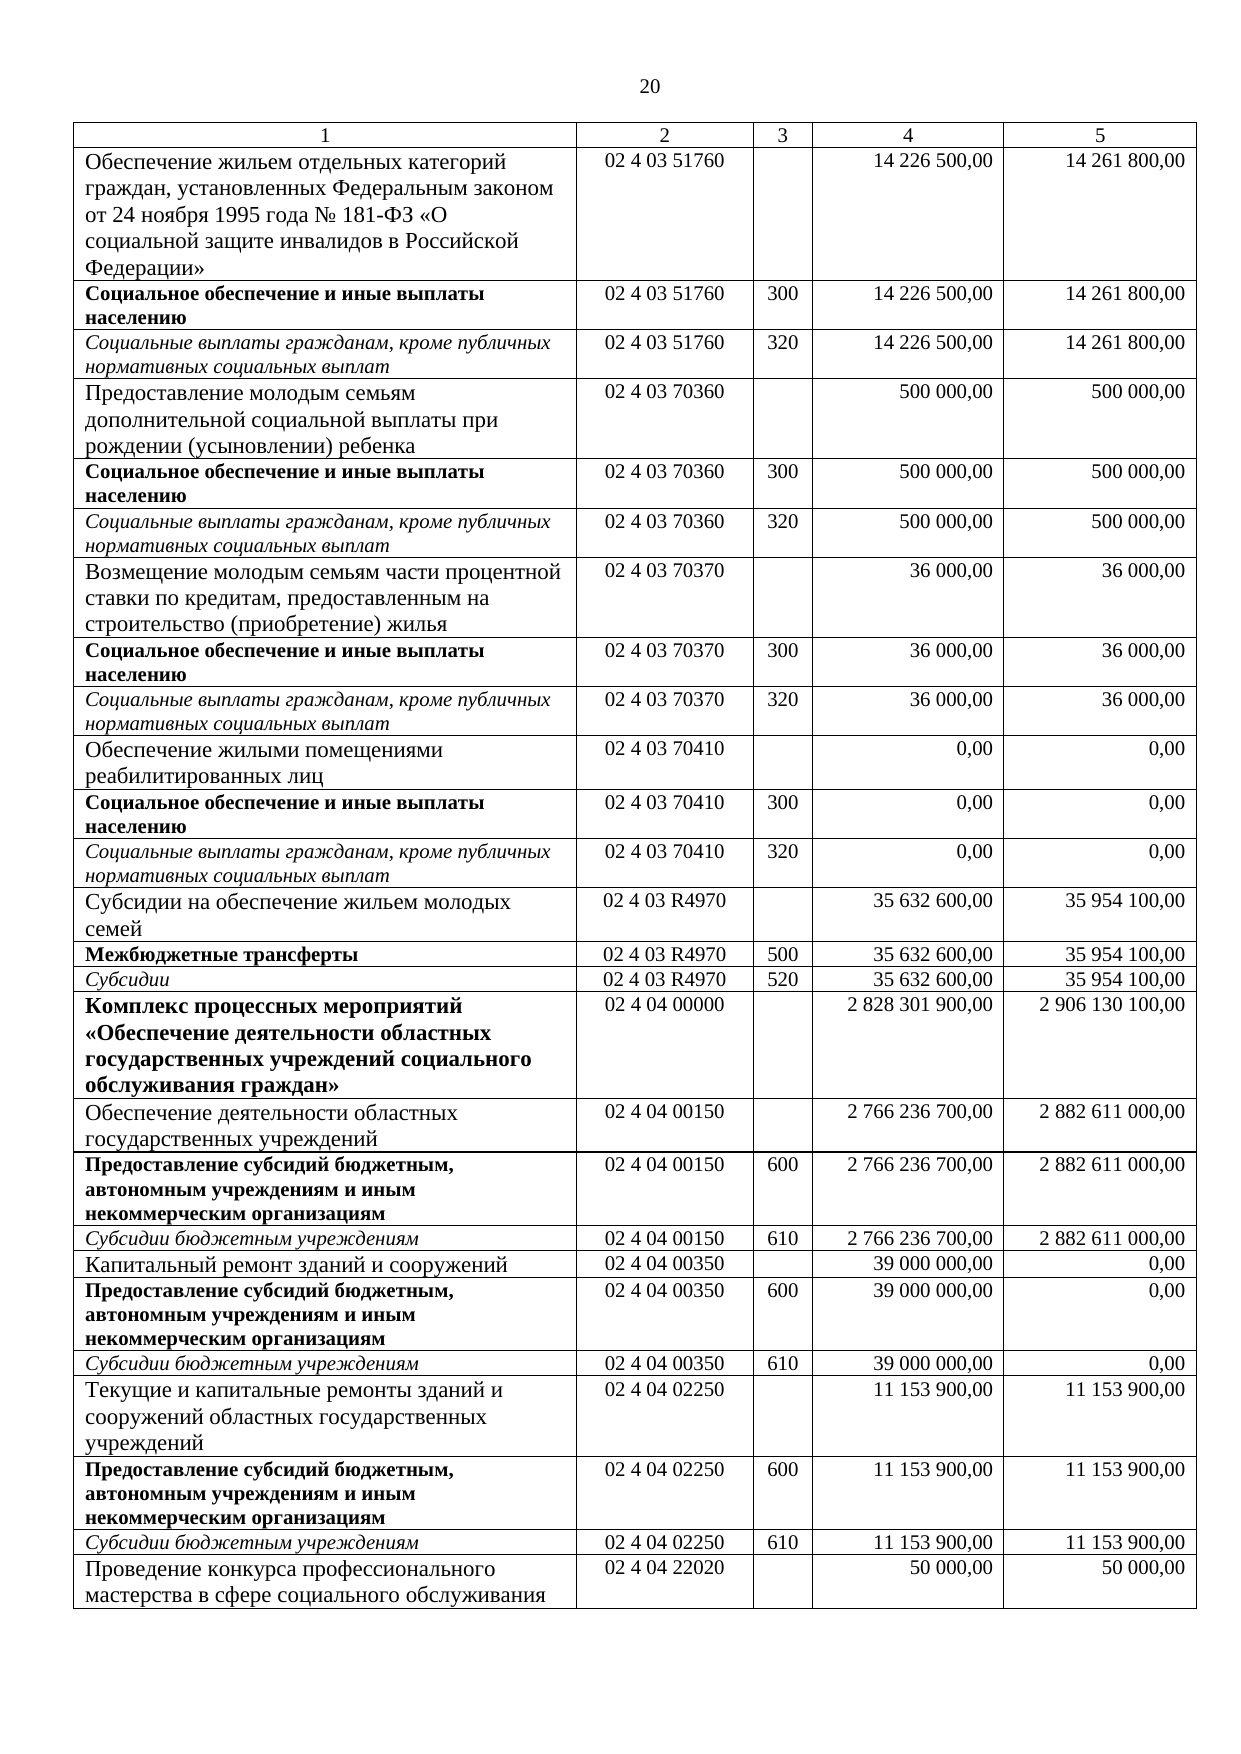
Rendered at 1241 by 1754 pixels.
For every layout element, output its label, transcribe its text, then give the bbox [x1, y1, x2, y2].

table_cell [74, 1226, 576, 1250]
table_cell Комплекс процессных мероприятий «Обеспечение деятельности областных государственных учреждений социального обслуживания граждан» [74, 992, 576, 1098]
table_cell 500 [754, 942, 812, 966]
table_cell 500 000,00 [1004, 459, 1196, 507]
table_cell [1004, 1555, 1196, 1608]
table_cell 320 [754, 509, 812, 557]
table_cell 14 261 800,00 [1004, 330, 1196, 378]
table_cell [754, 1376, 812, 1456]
table_header 1 [74, 123, 576, 147]
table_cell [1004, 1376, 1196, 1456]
table_header 2 [577, 123, 753, 147]
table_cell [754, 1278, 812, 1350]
table_cell 36 000,00 [813, 687, 1003, 735]
table_cell Субсидии [74, 967, 576, 991]
table_cell 14 261 800,00 [1004, 148, 1196, 280]
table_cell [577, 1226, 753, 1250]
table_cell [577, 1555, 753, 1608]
table_cell Социальные выплаты гражданам, кроме публичных нормативных социальных выплат [74, 330, 576, 378]
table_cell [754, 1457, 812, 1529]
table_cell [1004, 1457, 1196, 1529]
table_header 5 [1004, 123, 1196, 147]
table_cell 35 954 100,00 [1004, 942, 1196, 966]
table_cell Предоставление молодым семьям дополнительной социальной выплаты при рождении (усыновлении) ребенка [74, 379, 576, 458]
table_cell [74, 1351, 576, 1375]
table_cell Социальные выплаты гражданам, кроме публичных нормативных социальных выплат [74, 839, 576, 887]
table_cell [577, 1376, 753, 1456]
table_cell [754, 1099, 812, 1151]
table_cell 500 000,00 [1004, 509, 1196, 557]
table_cell 35 632 600,00 [813, 967, 1003, 991]
table_cell 02 4 03 70370 [577, 558, 753, 637]
table_cell 02 4 03 70360 [577, 459, 753, 507]
table_cell 500 000,00 [1004, 379, 1196, 458]
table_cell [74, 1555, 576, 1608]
table_cell 35 632 600,00 [813, 942, 1003, 966]
table_cell 02 4 03 70370 [577, 638, 753, 686]
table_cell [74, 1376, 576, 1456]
table_cell 02 4 03 R4970 [577, 942, 753, 966]
table_cell 02 4 03 70360 [577, 509, 753, 557]
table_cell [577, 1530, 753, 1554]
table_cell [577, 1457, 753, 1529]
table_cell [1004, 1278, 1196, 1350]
table_cell 35 954 100,00 [1004, 888, 1196, 941]
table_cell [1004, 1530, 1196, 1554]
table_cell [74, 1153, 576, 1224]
table_cell [754, 888, 812, 941]
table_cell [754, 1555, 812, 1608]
table_cell 36 000,00 [1004, 638, 1196, 686]
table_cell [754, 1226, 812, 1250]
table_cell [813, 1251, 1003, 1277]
table_cell 02 4 03 70370 [577, 687, 753, 735]
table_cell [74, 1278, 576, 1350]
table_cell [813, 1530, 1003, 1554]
table_cell [754, 558, 812, 637]
table_cell Социальные выплаты гражданам, кроме публичных нормативных социальных выплат [74, 687, 576, 735]
table_cell 02 4 03 51760 [577, 330, 753, 378]
table_cell 02 4 03 70410 [577, 839, 753, 887]
table_cell 500 000,00 [813, 379, 1003, 458]
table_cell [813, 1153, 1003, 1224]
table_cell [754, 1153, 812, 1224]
table_cell 02 4 03 51760 [577, 148, 753, 280]
table_cell Обеспечение жилыми помещениями реабилитированных лиц [74, 736, 576, 789]
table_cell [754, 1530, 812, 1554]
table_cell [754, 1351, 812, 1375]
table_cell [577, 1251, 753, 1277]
table_cell Социальное обеспечение и иные выплаты населению [74, 638, 576, 686]
table_cell 02 4 03 51760 [577, 281, 753, 329]
table_cell 36 000,00 [1004, 558, 1196, 637]
table_cell 02 4 03 70360 [577, 379, 753, 458]
table_cell 35 954 100,00 [1004, 967, 1196, 991]
table_cell 520 [754, 967, 812, 991]
table_cell 02 4 03 70410 [577, 736, 753, 789]
table_cell [754, 148, 812, 280]
table_cell 0,00 [1004, 790, 1196, 838]
table_cell 14 226 500,00 [813, 281, 1003, 329]
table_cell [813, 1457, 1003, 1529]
table_cell Социальные выплаты гражданам, кроме публичных нормативных социальных выплат [74, 509, 576, 557]
table_cell 300 [754, 459, 812, 507]
table_cell Субсидии на обеспечение жильем молодых семей [74, 888, 576, 941]
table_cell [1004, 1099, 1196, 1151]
table_header 3 [754, 123, 812, 147]
table_cell 36 000,00 [813, 638, 1003, 686]
table_cell 2 828 301 900,00 [813, 992, 1003, 1098]
table_cell 35 632 600,00 [813, 888, 1003, 941]
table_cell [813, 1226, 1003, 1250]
table_cell 0,00 [813, 736, 1003, 789]
table_cell 0,00 [813, 839, 1003, 887]
table_cell [754, 992, 812, 1098]
table_cell 0,00 [813, 790, 1003, 838]
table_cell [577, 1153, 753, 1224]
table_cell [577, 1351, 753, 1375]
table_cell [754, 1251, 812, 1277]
table_cell Возмещение молодым семьям части процентной ставки по кредитам, предоставленным на строительство (приобретение) жилья [74, 558, 576, 637]
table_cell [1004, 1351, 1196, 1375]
table_cell 36 000,00 [1004, 687, 1196, 735]
table_cell 320 [754, 687, 812, 735]
table_cell 0,00 [1004, 839, 1196, 887]
table_cell 36 000,00 [813, 558, 1003, 637]
table_cell 14 226 500,00 [813, 148, 1003, 280]
table_cell Социальное обеспечение и иные выплаты населению [74, 459, 576, 507]
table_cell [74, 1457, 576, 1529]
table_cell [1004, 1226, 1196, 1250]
table_cell Межбюджетные трансферты [74, 942, 576, 966]
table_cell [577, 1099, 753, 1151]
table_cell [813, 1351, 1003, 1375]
table_cell [754, 736, 812, 789]
table_cell 500 000,00 [813, 459, 1003, 507]
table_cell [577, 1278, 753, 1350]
table_cell 300 [754, 790, 812, 838]
table_cell 02 4 03 70410 [577, 790, 753, 838]
table_cell 300 [754, 638, 812, 686]
table_cell Социальное обеспечение и иные выплаты населению [74, 790, 576, 838]
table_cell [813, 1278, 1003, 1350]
table_cell 320 [754, 839, 812, 887]
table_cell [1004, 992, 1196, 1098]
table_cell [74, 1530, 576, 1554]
table_cell [754, 379, 812, 458]
table_cell 14 226 500,00 [813, 330, 1003, 378]
table_cell Обеспечение жильем отдельных категорий граждан, установленных Федеральным законом от 24 ноября 1995 года № 181-ФЗ «О социальной защите инвалидов в Российской Федерации» [74, 148, 576, 280]
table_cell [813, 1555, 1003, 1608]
table_cell 02 4 04 00000 [577, 992, 753, 1098]
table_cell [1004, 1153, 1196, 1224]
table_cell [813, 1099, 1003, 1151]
table_cell 320 [754, 330, 812, 378]
table_cell 14 261 800,00 [1004, 281, 1196, 329]
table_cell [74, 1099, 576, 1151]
table_cell 02 4 03 R4970 [577, 967, 753, 991]
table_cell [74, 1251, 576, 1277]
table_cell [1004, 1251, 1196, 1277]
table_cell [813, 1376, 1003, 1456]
table_cell 500 000,00 [813, 509, 1003, 557]
table_cell 02 4 03 R4970 [577, 888, 753, 941]
table_header 4 [813, 123, 1003, 147]
table_cell 300 [754, 281, 812, 329]
table_cell Социальное обеспечение и иные выплаты населению [74, 281, 576, 329]
table_cell 0,00 [1004, 736, 1196, 789]
